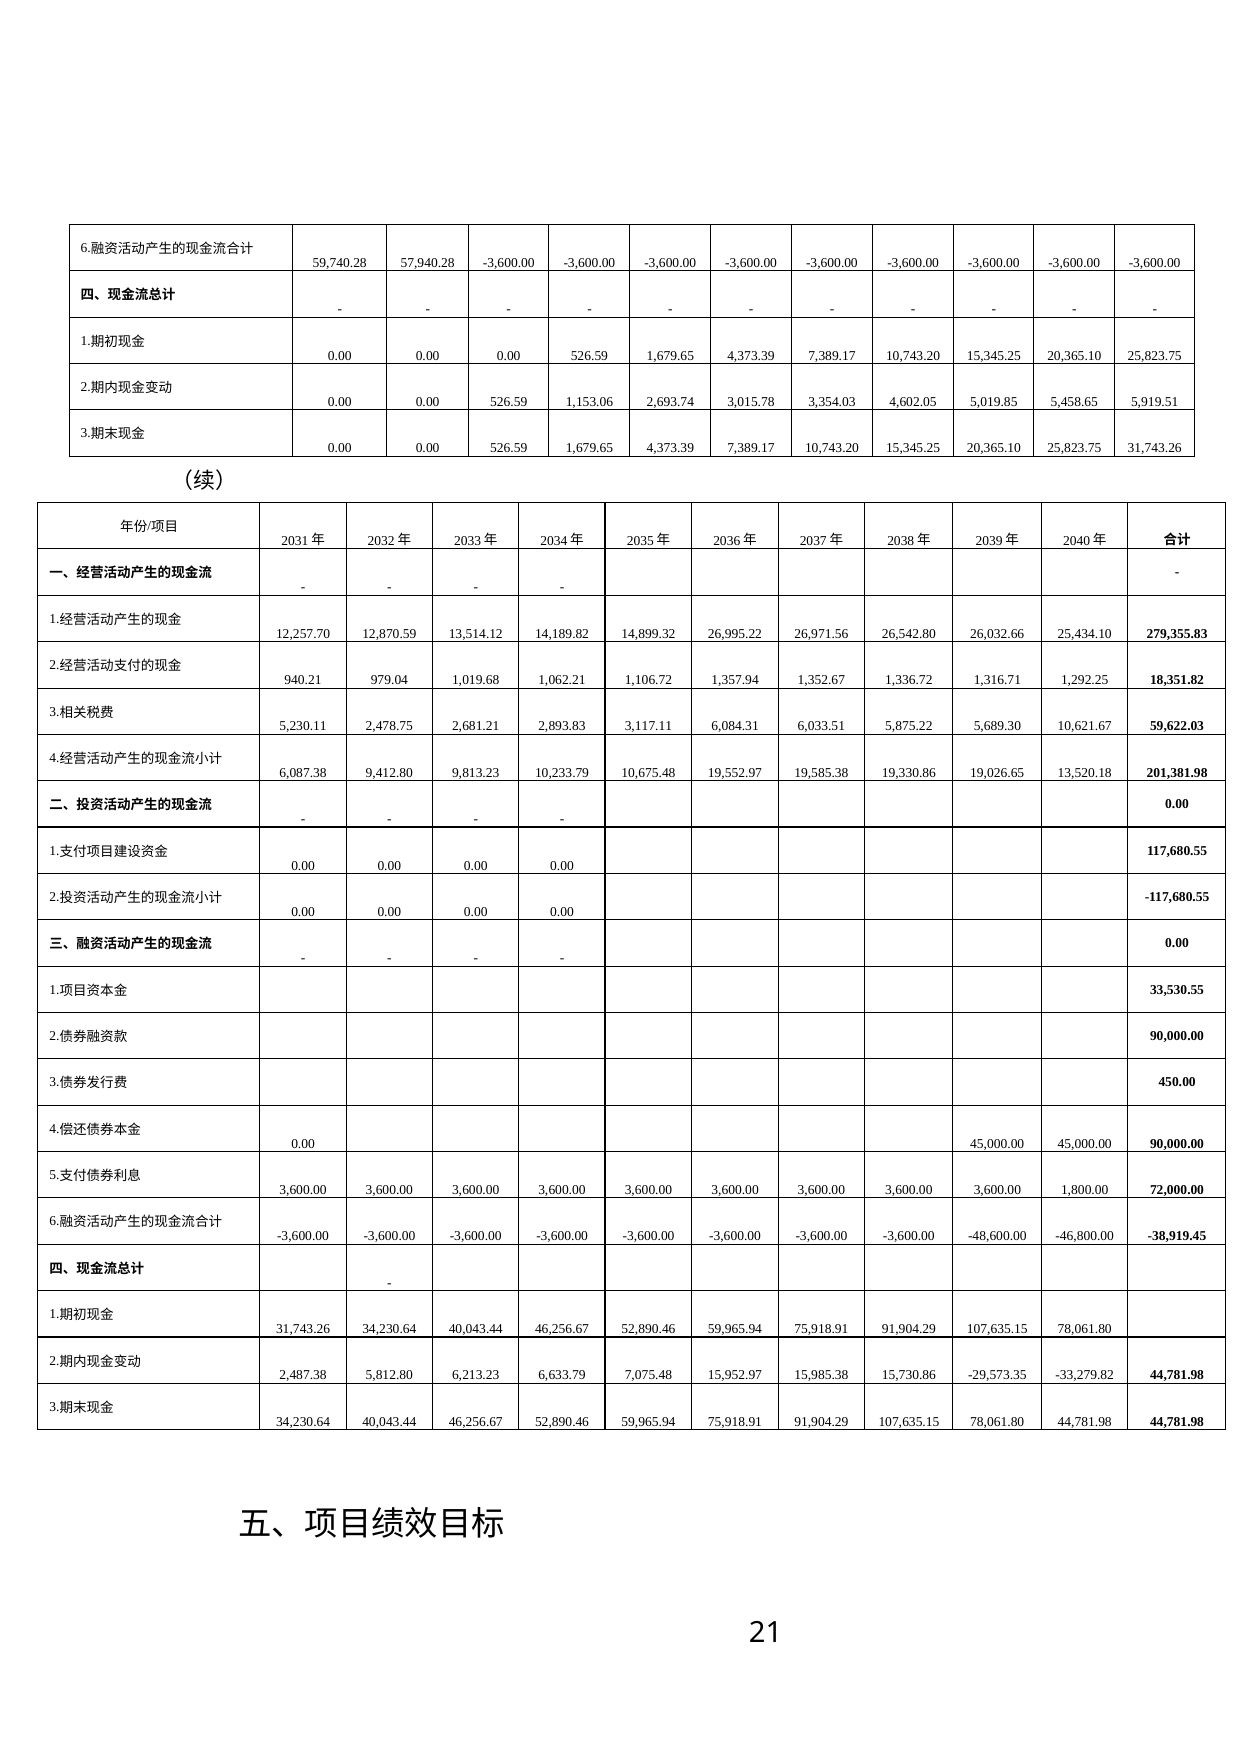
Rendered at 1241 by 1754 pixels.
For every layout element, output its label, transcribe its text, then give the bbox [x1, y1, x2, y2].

table_cell 20,365.10 [954, 410, 1033, 456]
table_cell [1042, 874, 1127, 919]
table_cell 25,434.10 [1042, 596, 1127, 641]
table_cell 10,675.48 [606, 735, 691, 780]
table_cell -3,600.00 [606, 1198, 691, 1244]
table_cell [260, 1245, 346, 1290]
table_cell [692, 1106, 778, 1151]
table_cell 3.期末现金 [38, 1384, 259, 1429]
table_cell -3,600.00 [469, 225, 548, 270]
table_cell 91,904.29 [779, 1384, 864, 1429]
table_cell 90,000.00 [1128, 1106, 1225, 1151]
table_cell 1,019.68 [433, 642, 518, 687]
table_cell [692, 967, 778, 1012]
table_cell - [260, 781, 346, 826]
table_cell 1.期初现金 [38, 1291, 259, 1336]
text 五、项目绩效目标 [171, 1475, 1092, 1566]
table_cell [779, 828, 864, 873]
table_cell 3,015.78 [711, 364, 791, 409]
table_cell 0.00 [387, 364, 468, 409]
table_cell [953, 828, 1041, 873]
table_cell 5,689.30 [953, 689, 1041, 734]
table_cell [1042, 967, 1127, 1012]
table_cell 14,189.82 [519, 596, 604, 641]
table_cell [606, 874, 691, 919]
table_cell -33,279.82 [1042, 1338, 1127, 1383]
table_cell [606, 1013, 691, 1058]
table_cell -46,800.00 [1042, 1198, 1127, 1244]
table_cell 5,875.22 [865, 689, 952, 734]
table_cell 201,381.98 [1128, 735, 1225, 780]
table_cell 34,230.64 [347, 1291, 432, 1336]
table_cell 7,075.48 [606, 1338, 691, 1383]
table_cell - [433, 920, 518, 966]
table_cell [692, 549, 778, 595]
table_cell 三、融资活动产生的现金流 [38, 920, 259, 966]
table_cell -3,600.00 [692, 1198, 778, 1244]
table_cell 52,890.46 [606, 1291, 691, 1336]
table_cell 1.经营活动产生的现金 [38, 596, 259, 641]
table_cell [953, 1013, 1041, 1058]
table_cell - [347, 781, 432, 826]
table_cell 5,230.11 [260, 689, 346, 734]
table_cell [779, 1059, 864, 1104]
table_cell 18,351.82 [1128, 642, 1225, 687]
table_cell 45,000.00 [1042, 1106, 1127, 1151]
table_cell [953, 1245, 1041, 1290]
table_cell [779, 920, 864, 966]
table_cell 33,530.55 [1128, 967, 1225, 1012]
table_cell 3,600.00 [779, 1152, 864, 1197]
table_cell 15,985.38 [779, 1338, 864, 1383]
table_header 2038年 [865, 503, 952, 548]
table_cell [779, 1013, 864, 1058]
table_cell [519, 1245, 604, 1290]
table_cell 3,600.00 [865, 1152, 952, 1197]
table_header 2031年 [260, 503, 346, 548]
table_cell [779, 549, 864, 595]
table_cell 44,781.98 [1042, 1384, 1127, 1429]
table_cell 25,823.75 [1034, 410, 1114, 456]
table_cell 二、投资活动产生的现金流 [38, 781, 259, 826]
table_cell 90,000.00 [1128, 1013, 1225, 1058]
table_cell 46,256.67 [433, 1384, 518, 1429]
table_cell [1042, 920, 1127, 966]
table_cell - [1034, 271, 1114, 317]
table_cell - [792, 271, 872, 317]
table_cell [865, 1106, 952, 1151]
table_cell 2.期内现金变动 [38, 1338, 259, 1383]
table_cell -3,600.00 [549, 225, 629, 270]
table_cell 78,061.80 [953, 1384, 1041, 1429]
table_cell 3.债券发行费 [38, 1059, 259, 1104]
table_cell [260, 1059, 346, 1104]
table_cell 13,520.18 [1042, 735, 1127, 780]
table_cell 44,781.98 [1128, 1384, 1225, 1429]
table_cell -117,680.55 [1128, 874, 1225, 919]
table_cell [519, 1106, 604, 1151]
table_cell - [293, 271, 386, 317]
table_header 2032年 [347, 503, 432, 548]
table_cell 52,890.46 [519, 1384, 604, 1429]
table_cell 2.投资活动产生的现金流小计 [38, 874, 259, 919]
table_cell [1042, 549, 1127, 595]
table_cell -3,600.00 [630, 225, 710, 270]
table_cell 19,330.86 [865, 735, 952, 780]
table_cell 15,345.25 [954, 318, 1033, 363]
table_cell -3,600.00 [711, 225, 791, 270]
table_cell 6,633.79 [519, 1338, 604, 1383]
table_cell [347, 967, 432, 1012]
table_cell 0.00 [347, 828, 432, 873]
table_cell 2,487.38 [260, 1338, 346, 1383]
table_cell 6,213.23 [433, 1338, 518, 1383]
table_cell [865, 781, 952, 826]
table_cell 2,681.21 [433, 689, 518, 734]
table_cell - [519, 920, 604, 966]
table_cell [865, 549, 952, 595]
table_cell 0.00 [293, 410, 386, 456]
table_cell 7,389.17 [711, 410, 791, 456]
text （续） [171, 457, 1092, 502]
table_cell 4,602.05 [873, 364, 953, 409]
table_cell - [549, 271, 629, 317]
table_cell - [711, 271, 791, 317]
table_cell [1042, 781, 1127, 826]
table_cell -3,600.00 [1115, 225, 1194, 270]
table_cell 0.00 [1128, 781, 1225, 826]
table_cell -3,600.00 [347, 1198, 432, 1244]
table_cell [433, 1106, 518, 1151]
table_cell [779, 967, 864, 1012]
table_cell [433, 1245, 518, 1290]
table_cell - [260, 920, 346, 966]
table_cell 59,740.28 [293, 225, 386, 270]
table_cell 91,904.29 [865, 1291, 952, 1336]
table_header 2034年 [519, 503, 604, 548]
table_cell 40,043.44 [347, 1384, 432, 1429]
table_cell - [433, 549, 518, 595]
table_cell [865, 1059, 952, 1104]
table_cell - [1115, 271, 1194, 317]
table_cell 1,336.72 [865, 642, 952, 687]
table_cell 72,000.00 [1128, 1152, 1225, 1197]
table_cell 2.期内现金变动 [70, 364, 292, 409]
table_cell 31,743.26 [260, 1291, 346, 1336]
table_cell 3,600.00 [347, 1152, 432, 1197]
table_cell 10,621.67 [1042, 689, 1127, 734]
table_cell [1042, 1245, 1127, 1290]
table_cell 3,600.00 [606, 1152, 691, 1197]
table_cell 3,600.00 [433, 1152, 518, 1197]
table_cell 1,800.00 [1042, 1152, 1127, 1197]
table_cell [1042, 1013, 1127, 1058]
table_cell -38,919.45 [1128, 1198, 1225, 1244]
table_cell [779, 781, 864, 826]
table_cell 5,019.85 [954, 364, 1033, 409]
table_cell [260, 1013, 346, 1058]
table_cell 15,345.25 [873, 410, 953, 456]
table_cell [779, 1245, 864, 1290]
table_cell -3,600.00 [779, 1198, 864, 1244]
table_cell [347, 1059, 432, 1104]
table_cell 12,257.70 [260, 596, 346, 641]
table_cell 10,233.79 [519, 735, 604, 780]
table_cell 59,622.03 [1128, 689, 1225, 734]
table_cell - [519, 781, 604, 826]
table_header 2035年 [606, 503, 691, 548]
table_cell 4,373.39 [630, 410, 710, 456]
table_cell - [260, 549, 346, 595]
table_cell 1.支付项目建设资金 [38, 828, 259, 873]
table_cell [606, 1059, 691, 1104]
table_cell [953, 1059, 1041, 1104]
table_cell 0.00 [260, 1106, 346, 1151]
table_cell 1,106.72 [606, 642, 691, 687]
table_cell 117,680.55 [1128, 828, 1225, 873]
table_cell 0.00 [293, 364, 386, 409]
table_header 2037年 [779, 503, 864, 548]
table_cell - [347, 920, 432, 966]
table_cell [1128, 1291, 1225, 1336]
table_cell [953, 967, 1041, 1012]
table_cell 6.融资活动产生的现金流合计 [38, 1198, 259, 1244]
table_cell [953, 874, 1041, 919]
table_cell 3,600.00 [953, 1152, 1041, 1197]
table_cell -3,600.00 [519, 1198, 604, 1244]
table_cell 6,033.51 [779, 689, 864, 734]
table_cell 44,781.98 [1128, 1338, 1225, 1383]
table_cell [865, 920, 952, 966]
table_cell 9,813.23 [433, 735, 518, 780]
table_cell 26,995.22 [692, 596, 778, 641]
table_cell [606, 1106, 691, 1151]
table_cell 0.00 [387, 410, 468, 456]
table_cell [692, 781, 778, 826]
table_cell 1.项目资本金 [38, 967, 259, 1012]
table_cell 59,965.94 [692, 1291, 778, 1336]
table_cell [606, 549, 691, 595]
table_cell - [469, 271, 548, 317]
table_cell 40,043.44 [433, 1291, 518, 1336]
table_cell 4.偿还债券本金 [38, 1106, 259, 1151]
table_cell 0.00 [387, 318, 468, 363]
table_cell 26,542.80 [865, 596, 952, 641]
table_cell 46,256.67 [519, 1291, 604, 1336]
table_cell 1,153.06 [549, 364, 629, 409]
table_cell [606, 828, 691, 873]
table_cell 1,062.21 [519, 642, 604, 687]
table_cell [692, 1245, 778, 1290]
table_cell -3,600.00 [260, 1198, 346, 1244]
table_cell 0.00 [260, 828, 346, 873]
table_cell 3,600.00 [692, 1152, 778, 1197]
table_cell [953, 549, 1041, 595]
table_cell [433, 967, 518, 1012]
table_cell 2,478.75 [347, 689, 432, 734]
table_cell - [387, 271, 468, 317]
table_cell 45,000.00 [953, 1106, 1041, 1151]
table_cell 3,354.03 [792, 364, 872, 409]
table_cell [779, 1106, 864, 1151]
table_cell 13,514.12 [433, 596, 518, 641]
table_cell 3.期末现金 [70, 410, 292, 456]
table_cell 1.期初现金 [70, 318, 292, 363]
table_cell [779, 874, 864, 919]
table_cell [519, 1059, 604, 1104]
table_cell [865, 874, 952, 919]
table_cell 3,117.11 [606, 689, 691, 734]
table_cell - [347, 1245, 432, 1290]
table_cell 0.00 [260, 874, 346, 919]
table_cell 2.债券融资款 [38, 1013, 259, 1058]
table_cell [519, 967, 604, 1012]
table_cell [433, 1013, 518, 1058]
table_cell 15,952.97 [692, 1338, 778, 1383]
table_cell 940.21 [260, 642, 346, 687]
table_cell [692, 874, 778, 919]
table_cell 5,919.51 [1115, 364, 1194, 409]
table_cell - [433, 781, 518, 826]
table_cell 15,730.86 [865, 1338, 952, 1383]
table_cell 四、现金流总计 [70, 271, 292, 317]
table_cell 3.相关税费 [38, 689, 259, 734]
table_cell [865, 1245, 952, 1290]
table_cell -3,600.00 [792, 225, 872, 270]
table_cell [865, 828, 952, 873]
table_cell 5,812.80 [347, 1338, 432, 1383]
table_cell - [954, 271, 1033, 317]
table_cell 0.00 [433, 828, 518, 873]
table_cell [606, 967, 691, 1012]
table_cell 26,971.56 [779, 596, 864, 641]
table_cell 526.59 [549, 318, 629, 363]
table_cell 59,965.94 [606, 1384, 691, 1429]
table_cell 1,316.71 [953, 642, 1041, 687]
table_cell 12,870.59 [347, 596, 432, 641]
table_cell 0.00 [293, 318, 386, 363]
table_cell 0.00 [469, 318, 548, 363]
table_cell 19,552.97 [692, 735, 778, 780]
table_header 合计 [1128, 503, 1225, 548]
table_cell 450.00 [1128, 1059, 1225, 1104]
table_cell 10,743.20 [873, 318, 953, 363]
table_cell 75,918.91 [692, 1384, 778, 1429]
table_cell 526.59 [469, 410, 548, 456]
table_cell -48,600.00 [953, 1198, 1041, 1244]
table_cell 6,087.38 [260, 735, 346, 780]
table_cell 1,352.67 [779, 642, 864, 687]
table_header 2039年 [953, 503, 1041, 548]
table_cell [606, 781, 691, 826]
table_header 2040年 [1042, 503, 1127, 548]
table_cell 1,679.65 [630, 318, 710, 363]
table_cell -3,600.00 [1034, 225, 1114, 270]
table_cell [606, 920, 691, 966]
table_cell 1,292.25 [1042, 642, 1127, 687]
table_cell - [347, 549, 432, 595]
table_cell 10,743.20 [792, 410, 872, 456]
table_cell 0.00 [519, 874, 604, 919]
table_cell -3,600.00 [873, 225, 953, 270]
table_cell 7,389.17 [792, 318, 872, 363]
table_header 年份/项目 [38, 503, 259, 548]
table_cell [347, 1013, 432, 1058]
table_cell 1,357.94 [692, 642, 778, 687]
table_cell 0.00 [347, 874, 432, 919]
table_cell [692, 920, 778, 966]
table_cell [865, 967, 952, 1012]
table_cell [1128, 1245, 1225, 1290]
table_cell 0.00 [1128, 920, 1225, 966]
table_cell -3,600.00 [433, 1198, 518, 1244]
table_cell [260, 967, 346, 1012]
table_cell 4,373.39 [711, 318, 791, 363]
table_cell 20,365.10 [1034, 318, 1114, 363]
table_cell 107,635.15 [865, 1384, 952, 1429]
table_cell 979.04 [347, 642, 432, 687]
table_cell 14,899.32 [606, 596, 691, 641]
table_cell -29,573.35 [953, 1338, 1041, 1383]
table_cell [433, 1059, 518, 1104]
table_cell 26,032.66 [953, 596, 1041, 641]
table_cell - [873, 271, 953, 317]
table_cell [519, 1013, 604, 1058]
table_cell 2,693.74 [630, 364, 710, 409]
table_cell [606, 1245, 691, 1290]
table_cell 1,679.65 [549, 410, 629, 456]
table_cell 3,600.00 [260, 1152, 346, 1197]
table_cell 0.00 [519, 828, 604, 873]
table_cell - [630, 271, 710, 317]
table_cell -3,600.00 [865, 1198, 952, 1244]
table_cell [1042, 828, 1127, 873]
table_cell 0.00 [433, 874, 518, 919]
table_cell [692, 828, 778, 873]
table_cell 25,823.75 [1115, 318, 1194, 363]
table_cell 一、经营活动产生的现金流 [38, 549, 259, 595]
table_cell [865, 1013, 952, 1058]
table_cell [1042, 1059, 1127, 1104]
table_cell - [519, 549, 604, 595]
table_cell 4.经营活动产生的现金流小计 [38, 735, 259, 780]
table_cell 9,412.80 [347, 735, 432, 780]
table_cell 279,355.83 [1128, 596, 1225, 641]
table_cell [953, 920, 1041, 966]
table_cell 75,918.91 [779, 1291, 864, 1336]
table_cell 78,061.80 [1042, 1291, 1127, 1336]
table_cell [692, 1013, 778, 1058]
table_cell 四、现金流总计 [38, 1245, 259, 1290]
table_cell 107,635.15 [953, 1291, 1041, 1336]
table_cell [347, 1106, 432, 1151]
table_cell 6,084.31 [692, 689, 778, 734]
table_cell [953, 781, 1041, 826]
table_cell - [1128, 549, 1225, 595]
table_cell 31,743.26 [1115, 410, 1194, 456]
table_cell 526.59 [469, 364, 548, 409]
table_cell 6.融资活动产生的现金流合计 [70, 225, 292, 270]
table_cell 19,026.65 [953, 735, 1041, 780]
table_cell 5.支付债券利息 [38, 1152, 259, 1197]
table_cell -3,600.00 [954, 225, 1033, 270]
table_cell 3,600.00 [519, 1152, 604, 1197]
table_cell 34,230.64 [260, 1384, 346, 1429]
table_cell 19,585.38 [779, 735, 864, 780]
table_cell 5,458.65 [1034, 364, 1114, 409]
table_cell 2,893.83 [519, 689, 604, 734]
table_cell 2.经营活动支付的现金 [38, 642, 259, 687]
table_cell 57,940.28 [387, 225, 468, 270]
table_header 2033年 [433, 503, 518, 548]
table_header 2036年 [692, 503, 778, 548]
table_cell [692, 1059, 778, 1104]
